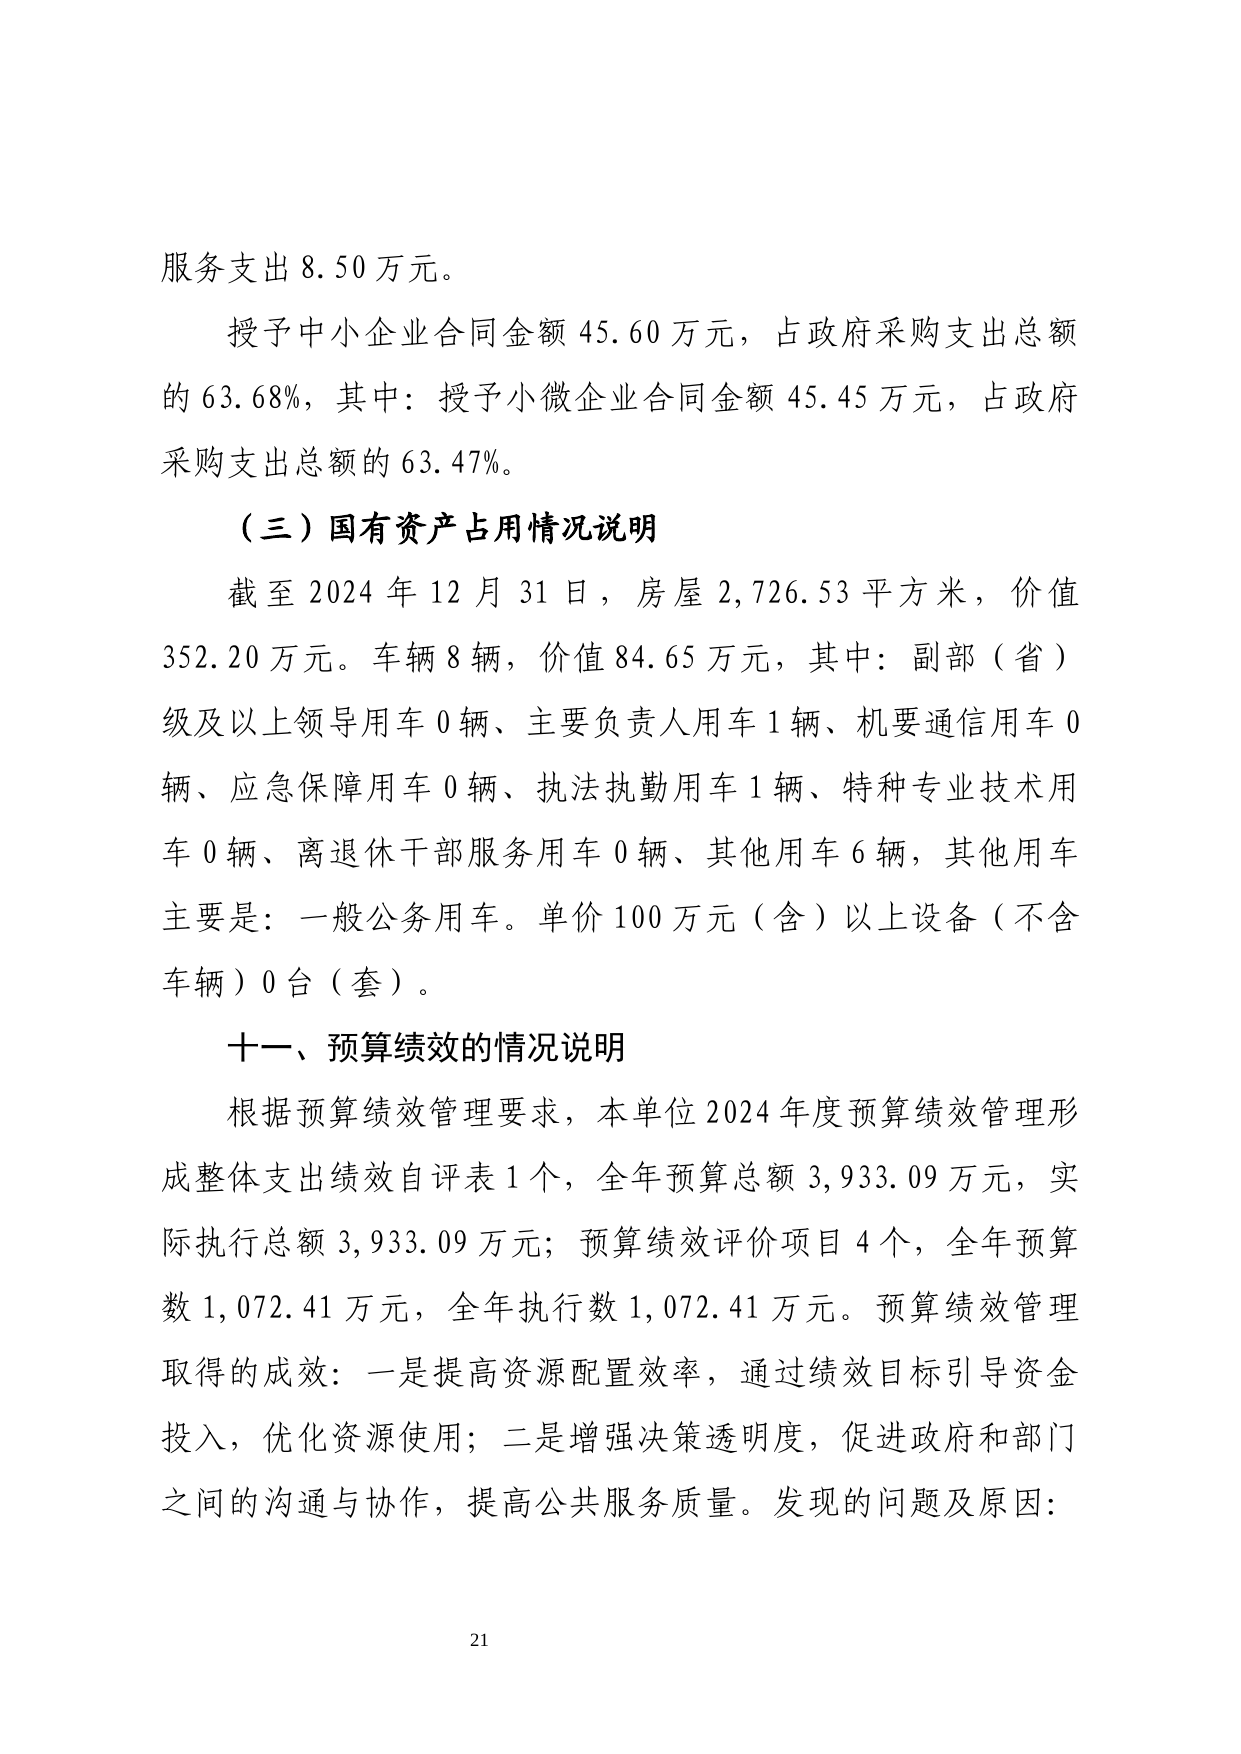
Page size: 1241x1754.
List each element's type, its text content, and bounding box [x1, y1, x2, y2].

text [159, 1078, 1081, 1533]
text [159, 233, 1081, 298]
text 截至2024年12月31日，房屋2,726.53平方米，价值352.20万元。车辆8辆，价值84.65万元，其中：副部（省）级及以上领导用车0辆、主要负责人用车1辆、机要通信用车0辆、应急保障用车0辆、执法执勤用车1辆、特种专业技术用车0辆、离退休干部服务用车0辆、其他用车6辆，其他用车主要是：一般公务用车。单价100万元（含）以上设备（不含车辆）0台（套）。 [159, 558, 1081, 1013]
text （三）国有资产占用情况说明 [159, 493, 1081, 558]
text 十一、预算绩效的情况说明 [159, 1013, 1081, 1078]
text 授予中小企业合同金额45.60万元，占政府采购支出总额的63.68%，其中：授予小微企业合同金额45.45万元，占政府采购支出总额的63.47%。 [159, 298, 1081, 493]
